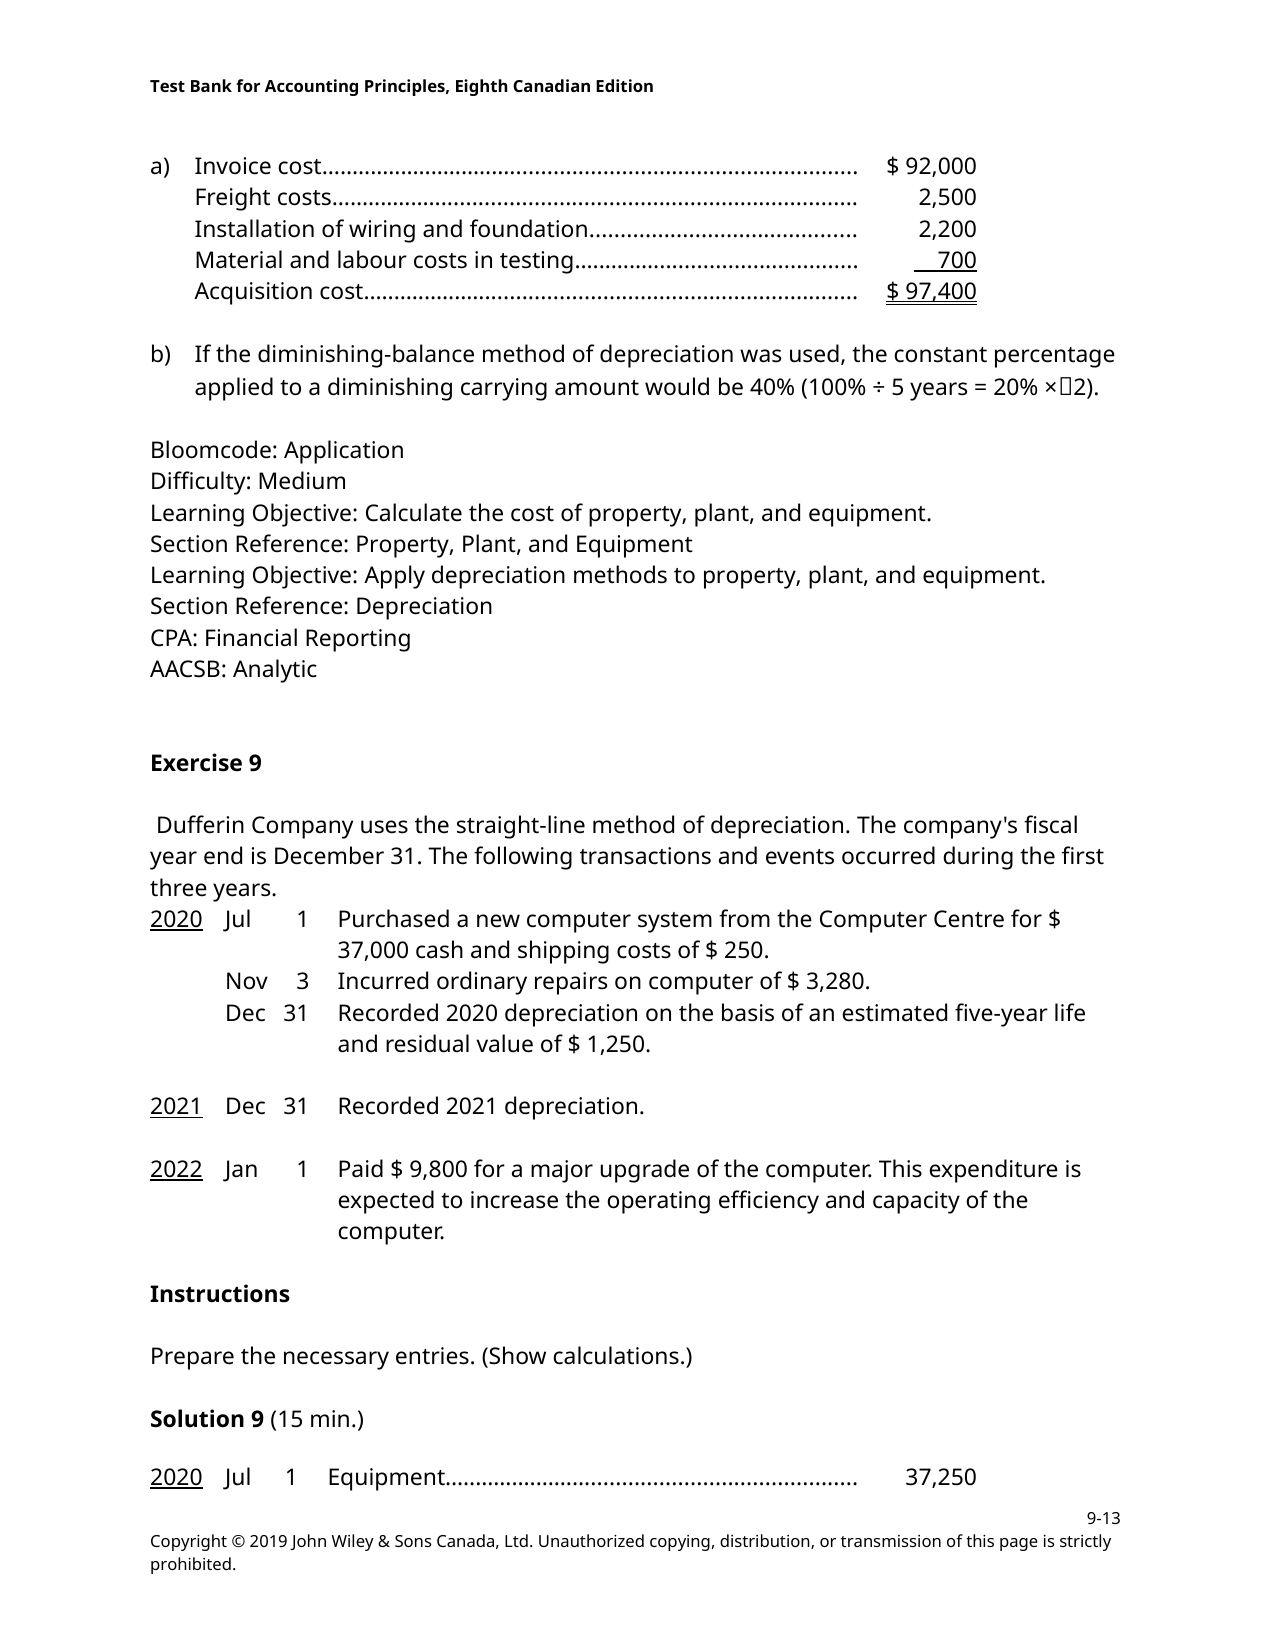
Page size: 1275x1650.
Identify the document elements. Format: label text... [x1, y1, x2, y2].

text Dec 31 Recorded 2020 depreciation on the basis of an estimated five-year life and residual value of $ 1,250. [150, 997, 1125, 1059]
subtitle Exercise 9 [150, 747, 1125, 778]
text Bloomcode: Application [150, 434, 1125, 465]
text a) Invoice cost $ 92,000 [150, 150, 1125, 181]
text Instructions [150, 1278, 1125, 1309]
text Nov 3 Incurred ordinary repairs on computer of $ 3,280. [150, 965, 1125, 997]
text AACSB: Analytic [150, 653, 1125, 684]
text Prepare the necessary entries. (Show calculations.) [150, 1340, 1125, 1372]
text Difficulty: Medium [150, 465, 1125, 497]
text Learning Objective: Calculate the cost of property, plant, and equipment. [150, 497, 1125, 528]
text 2021 Dec 31 Recorded 2021 depreciation. [150, 1090, 1125, 1122]
text 2022 Jan 1 Paid $ 9,800 for a major upgrade of the computer. This expenditure is expected to increase the operating efficiency and capacity of the computer. [150, 1153, 1125, 1247]
text Section Reference: Property, Plant, and Equipment [150, 528, 1125, 559]
text Acquisition cost $ 97,400 [150, 275, 1125, 306]
text 2020 Jul 1 Equipment 37,250 [150, 1460, 1125, 1492]
text CPA: Financial Reporting [150, 622, 1125, 653]
text 2020 Jul 1 Purchased a new computer system from the Computer Centre for $ 37,000 cash and shipping costs of $ 250. [150, 903, 1125, 965]
subtitle Solution 9 (15 min.) [150, 1403, 1125, 1434]
text Installation of wiring and foundation 2,200 [150, 212, 1125, 244]
text b) If the diminishing-balance method of depreciation was used, the constant percentage applied to a diminishing carrying amount would be 40% (100% ÷ 5 years = 20% ×2). [150, 337, 1125, 403]
text Dufferin Company uses the straight-line method of depreciation. The company's fiscal year end is December 31. The following transactions and events occurred during the first three years. [150, 809, 1125, 903]
text Material and labour costs in testing 700 [150, 244, 1125, 275]
text Section Reference: Depreciation [150, 590, 1125, 622]
text Freight costs 2,500 [150, 181, 1125, 212]
text Learning Objective: Apply depreciation methods to property, plant, and equipment. [150, 559, 1125, 590]
